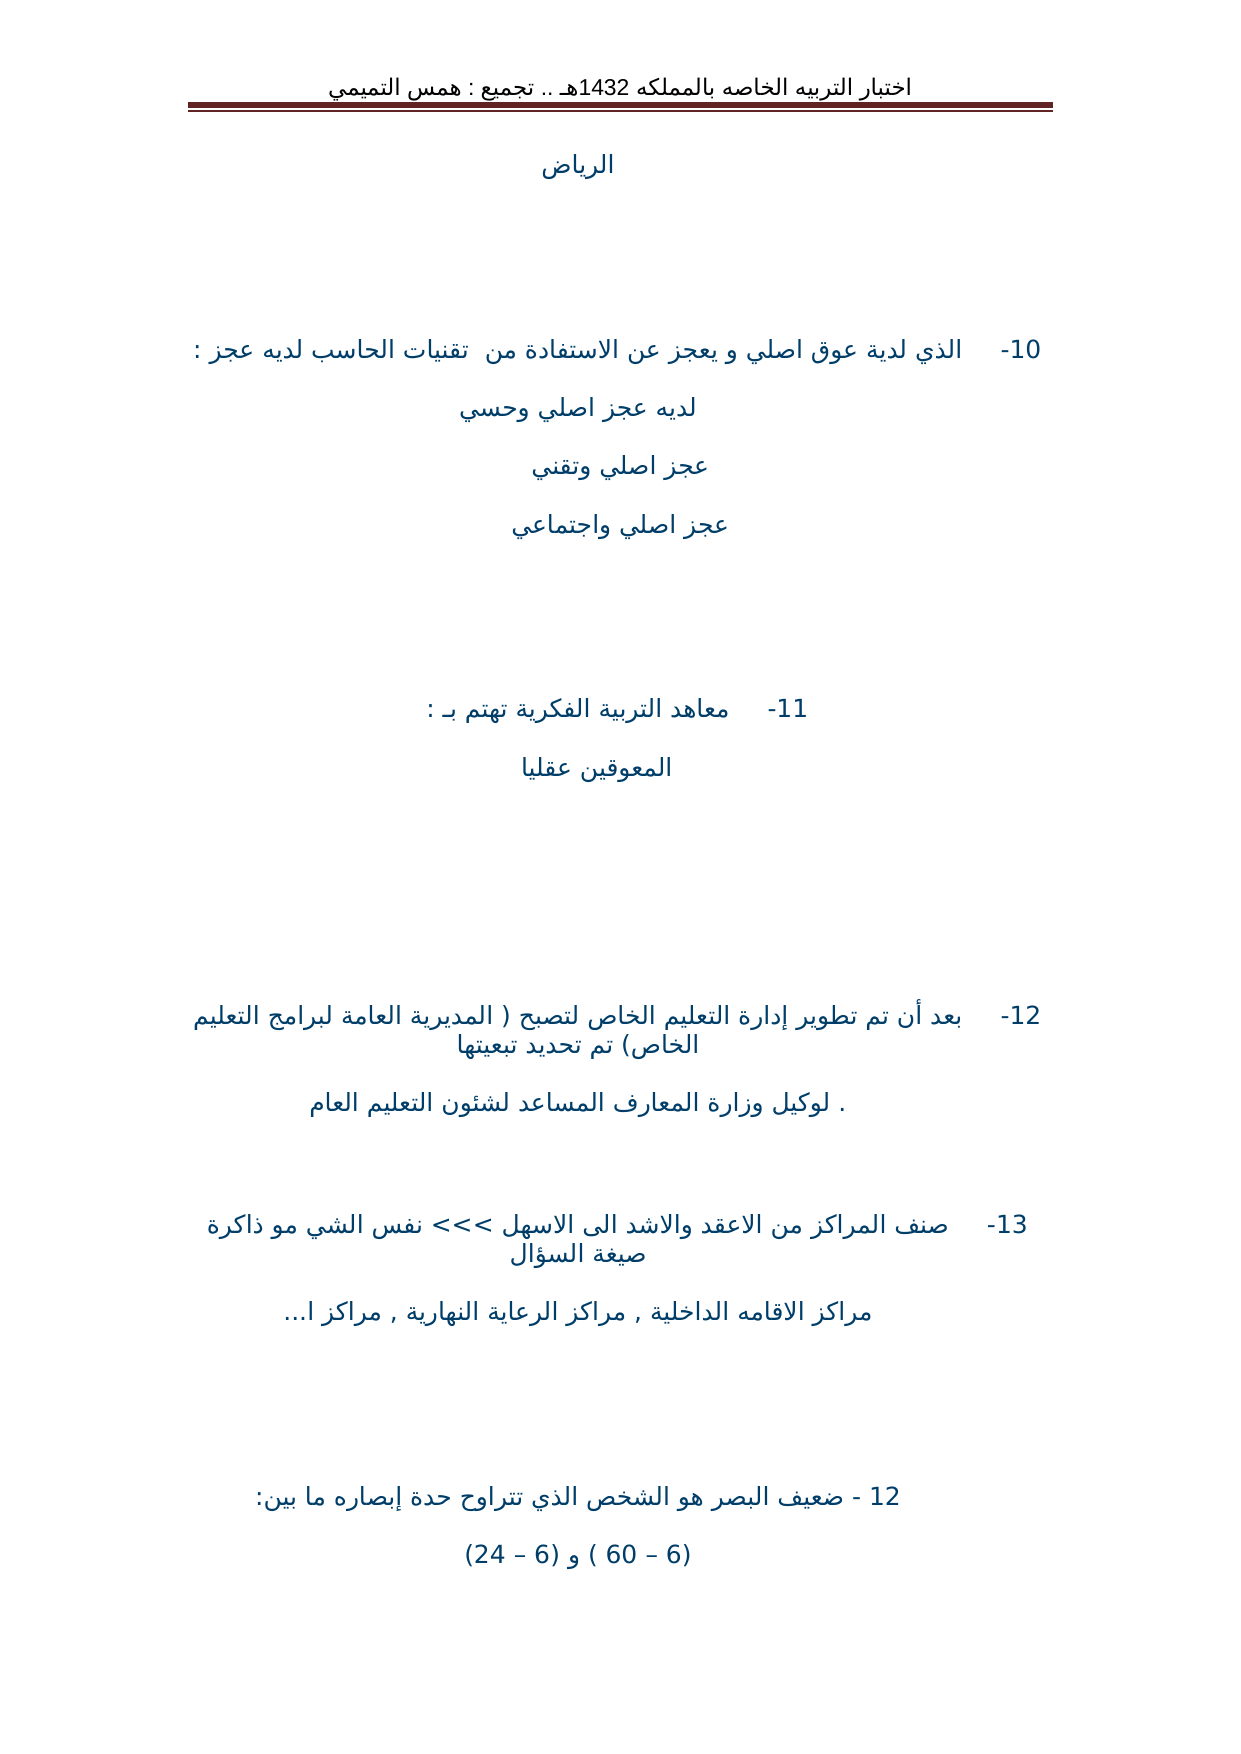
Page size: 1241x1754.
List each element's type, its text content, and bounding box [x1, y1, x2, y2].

list معاهد التربية الفكرية تهتم بـ : [187, 694, 1006, 724]
text لديه عجز اصلي وحسي [187, 393, 968, 422]
text مراكز الاقامه الداخلية , مراكز الرعاية النهارية , مراكز ا... [187, 1297, 968, 1327]
text 12 - ضعيف البصر هو الشخص الذي تتراوح حدة إبصاره ما بين: [187, 1482, 968, 1511]
list بعد أن تم تطوير إدارة التعليم الخاص لتصبح ( المديرية العامة لبرامج التعليم الخاص) تم تحديد تبعيتها [187, 1001, 1006, 1059]
list الذي لدية عوق اصلي و يعجز عن الاستفادة من تقنيات الحاسب لديه عجز : [187, 335, 1006, 364]
text عجز اصلي وتقني [187, 451, 1053, 481]
text عجز اصلي واجتماعي [187, 510, 1053, 539]
text . لوكيل وزارة المعارف المساعد لشئون التعليم العام [187, 1088, 968, 1118]
text المعوقين عقليا [187, 753, 1006, 782]
text (6 – 60 ) و (6 – 24) [187, 1541, 968, 1570]
list صنف المراكز من الاعقد والاشد الى الاسهل >>> نفس الشي مو ذاكرة صيغة السؤال [187, 1210, 1006, 1268]
text الرياض [187, 150, 968, 179]
